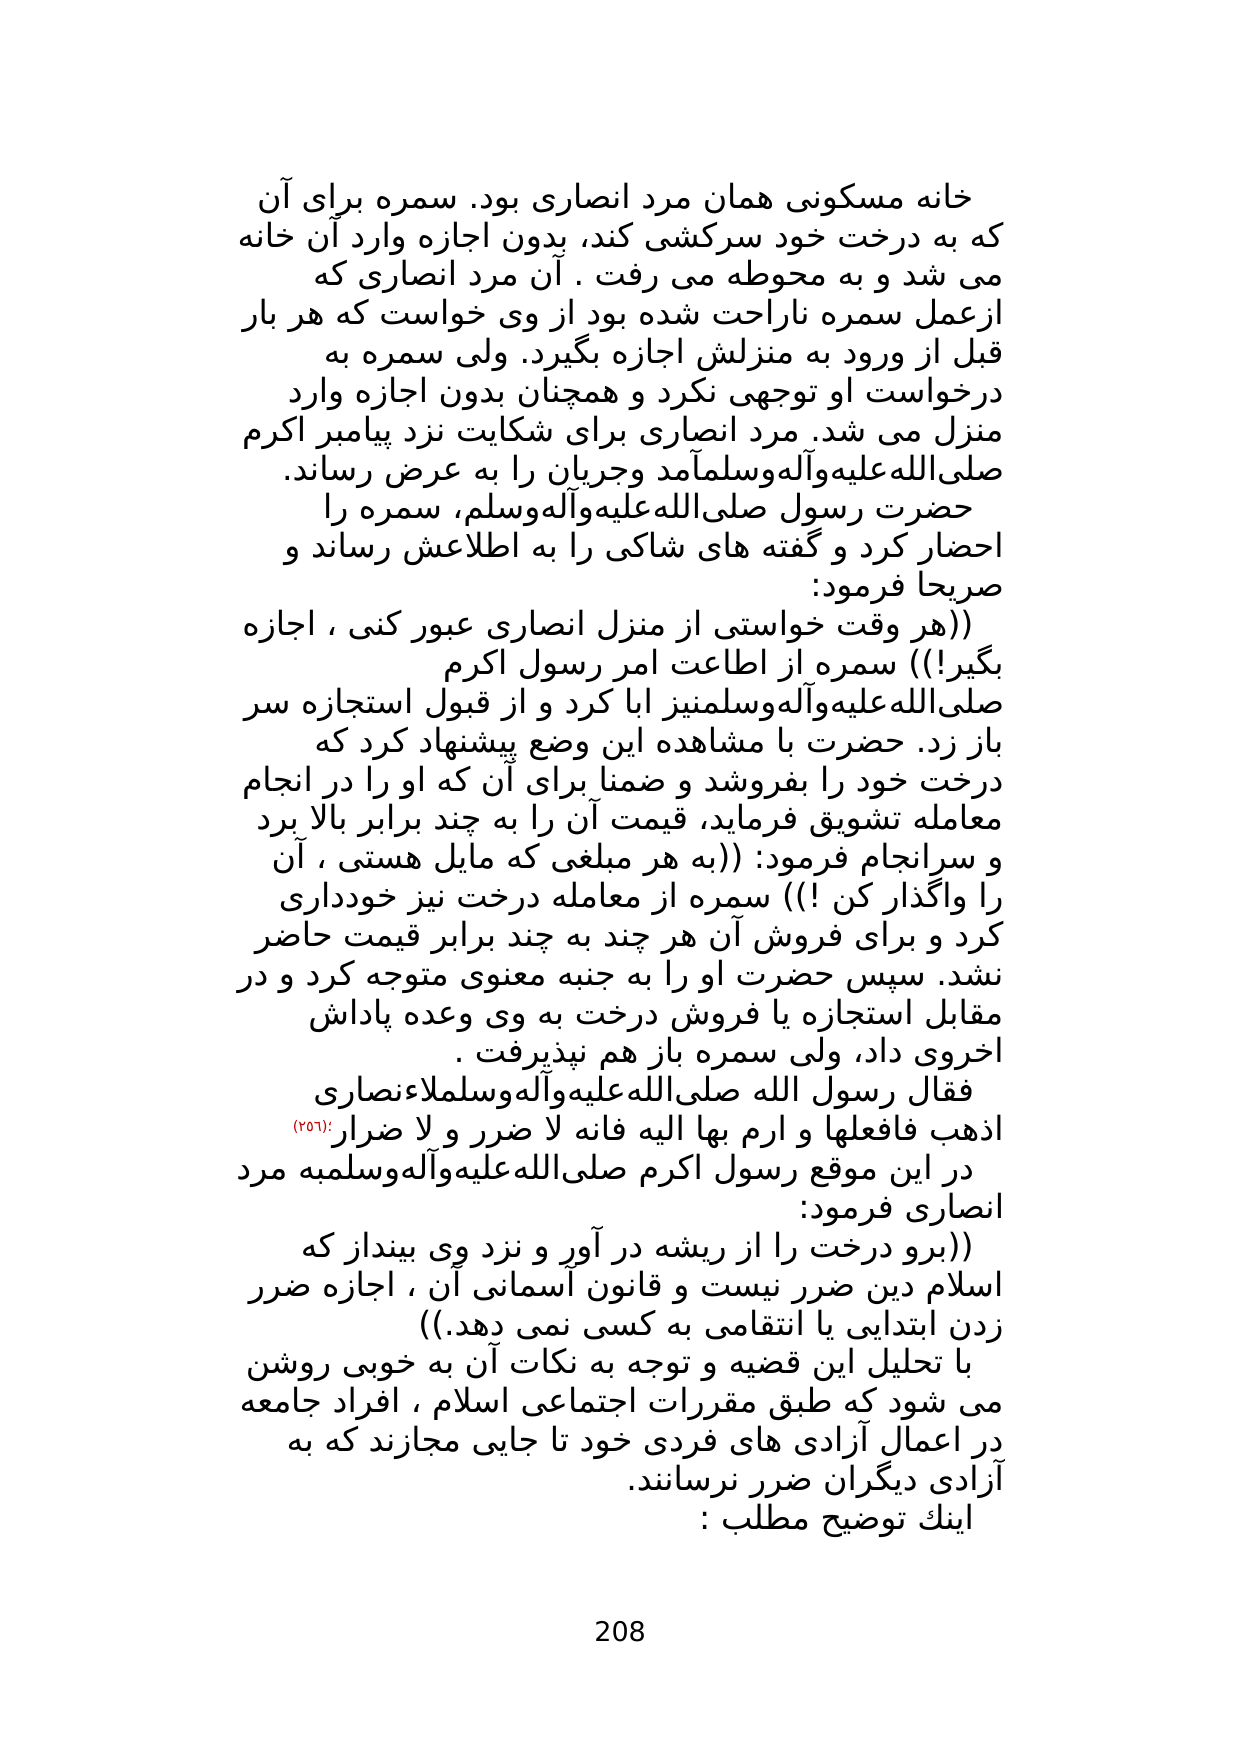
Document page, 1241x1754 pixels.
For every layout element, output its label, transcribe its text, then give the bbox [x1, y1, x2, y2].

text خانه مسكونى همان مرد انصارى بود. سمره براى آن كه به درخت خود سركشى كند، بدون اجازه وارد آن خانه مى شد و به محوطه مى رفت . آن مرد انصارى كه ازعمل سمره ناراحت شده بود از وى خواست كه هر بار قبل از ورود به منزلش اجازه بگيرد. ولى سمره به درخواست او توجهى نكرد و همچنان بدون اجازه وارد منزل مى شد. مرد انصارى براى شكايت نزد پيامبر اكرم صلى‌الله‌عليه‌وآله‌وسلمآمد وجريان را به عرض رساند. [236, 177, 1004, 488]
text ((برو درخت را از ريشه در آور و نزد وى بينداز كه اسلام دين ضرر نيست و قانون آسمانى آن ، اجازه ضرر زدن ابتدايى يا انتقامى به كسى نمى دهد.)) [236, 1226, 1004, 1343]
text در اين موقع رسول اكرم صلى‌الله‌عليه‌وآله‌وسلمبه مرد انصارى فرمود: [236, 1148, 1004, 1226]
text ((هر وقت خواستى از منزل انصارى عبور كنى ، اجازه بگير!)) سمره از اطاعت امر رسول اكرم صلى‌الله‌عليه‌وآله‌وسلمنيز ابا كرد و از قبول استجازه سر باز زد. حضرت با مشاهده اين وضع پيشنهاد كرد كه درخت خود را بفروشد و ضمنا براى آن كه او را در انجام معامله تشويق فرمايد، قيمت آن را به چند برابر بالا برد و سرانجام فرمود: ((به هر مبلغى كه مايل هستى ، آن را واگذار كن !)) سمره از معامله درخت نيز خوددارى كرد و براى فروش آن هر چند به چند برابر قيمت حاضر نشد. سپس حضرت او را به جنبه معنوى متوجه كرد و در مقابل استجازه يا فروش درخت به وى وعده پاداش اخروى داد، ولى سمره باز هم نپذيرفت . [236, 604, 1004, 1071]
text با تحليل اين قضيه و توجه به نكات آن به خوبى روشن مى شود كه طبق مقررات اجتماعى اسلام ، افراد جامعه در اعمال آزادى هاى فردى خود تا جايى مجازند كه به آزادى ديگران ضرر نرسانند. [236, 1343, 1004, 1498]
text فقال رسول الله صلى‌الله‌عليه‌وآله‌وسلملاءنصارى اذهب فافعلها و ارم بها اليه فانه لا ضرر و لا ضرار؛(٢٥٦) [236, 1071, 1004, 1148]
text اينك توضيح مطلب : [236, 1498, 1004, 1537]
text حضرت رسول صلى‌الله‌عليه‌وآله‌وسلم، سمره را احضار كرد و گفته هاى شاكى را به اطلاعش رساند و صريحا فرمود: [236, 488, 1004, 604]
